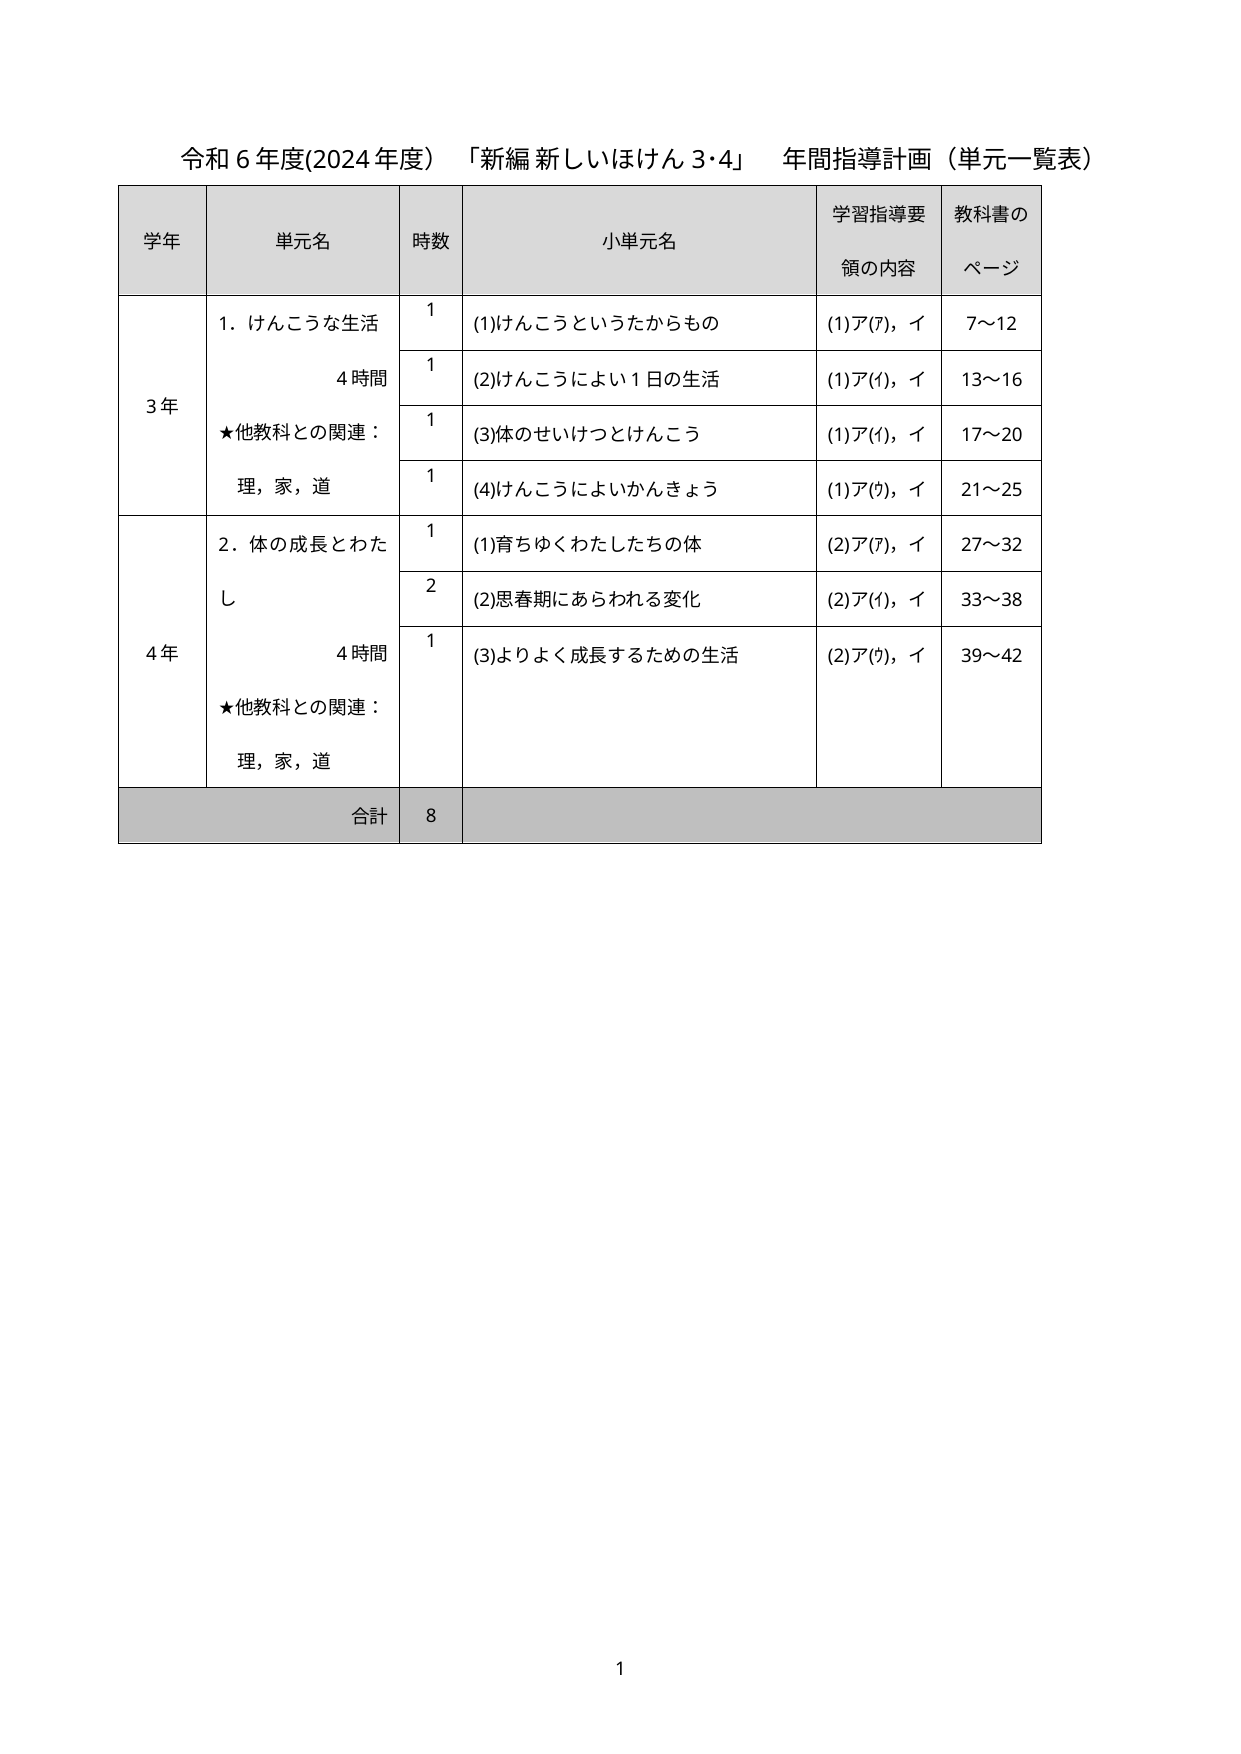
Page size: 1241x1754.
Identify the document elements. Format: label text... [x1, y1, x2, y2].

text 令和6年度(2024年度） 「新編 新しいほけん 3･4」 年間指導計画（単元一覧表） [118, 131, 1122, 185]
table_header 単元名 [207, 186, 399, 294]
table_header 小単元名 [463, 186, 816, 294]
table_cell (1)ア(ｱ)，イ [817, 296, 941, 350]
table_cell 8 [400, 788, 462, 842]
table_header 学習指導要領の内容 [817, 186, 941, 294]
table_cell 4年 [119, 516, 206, 787]
table_cell (2)ア(ｲ)，イ [817, 572, 941, 626]
table_cell (3)よりよく成長するための生活 [463, 627, 816, 787]
table_cell (1)育ちゆくわたしたちの体 [463, 516, 816, 571]
table_cell 7～12 [942, 296, 1041, 350]
table_cell 2 [400, 572, 462, 626]
table_cell 33～38 [942, 572, 1041, 626]
table_cell 3年 [119, 296, 206, 515]
table_cell 1 [400, 406, 462, 460]
table_header 時数 [400, 186, 462, 294]
table_cell 27～32 [942, 516, 1041, 571]
table_header 教科書のページ [942, 186, 1041, 294]
table_cell (1)ア(ｲ)，イ [817, 351, 941, 405]
table_cell (2)ア(ｳ)，イ [817, 627, 941, 787]
table_cell 39～42 [942, 627, 1041, 787]
table_cell (1)ア(ｳ)，イ [817, 461, 941, 515]
table_cell [463, 788, 1041, 842]
table_cell 合計 [119, 788, 399, 842]
table_cell 2．体の成長とわたし 4時間 ★他教科との関連：理，家，道 [207, 516, 399, 787]
table_cell 13～16 [942, 351, 1041, 405]
table_cell 1 [400, 627, 462, 787]
table_cell (1)けんこうというたからもの [463, 296, 816, 350]
table_cell 1 [400, 351, 462, 405]
table_cell 1 [400, 516, 462, 571]
table_cell (1)ア(ｲ)，イ [817, 406, 941, 460]
table_cell (4)けんこうによいかんきょう [463, 461, 816, 515]
table_cell 1 [400, 296, 462, 350]
table_cell 17～20 [942, 406, 1041, 460]
table_cell (3)体のせいけつとけんこう [463, 406, 816, 460]
table_cell (2)ア(ｱ)，イ [817, 516, 941, 571]
table_header 学年 [119, 186, 206, 294]
table_cell 1．けんこうな生活 4時間 ★他教科との関連：理，家，道 [207, 296, 399, 515]
table_cell 21～25 [942, 461, 1041, 515]
table_cell (2)思春期にあらわれる変化 [463, 572, 816, 626]
table_cell 1 [400, 461, 462, 515]
table_cell (2)けんこうによい1日の生活 [463, 351, 816, 405]
